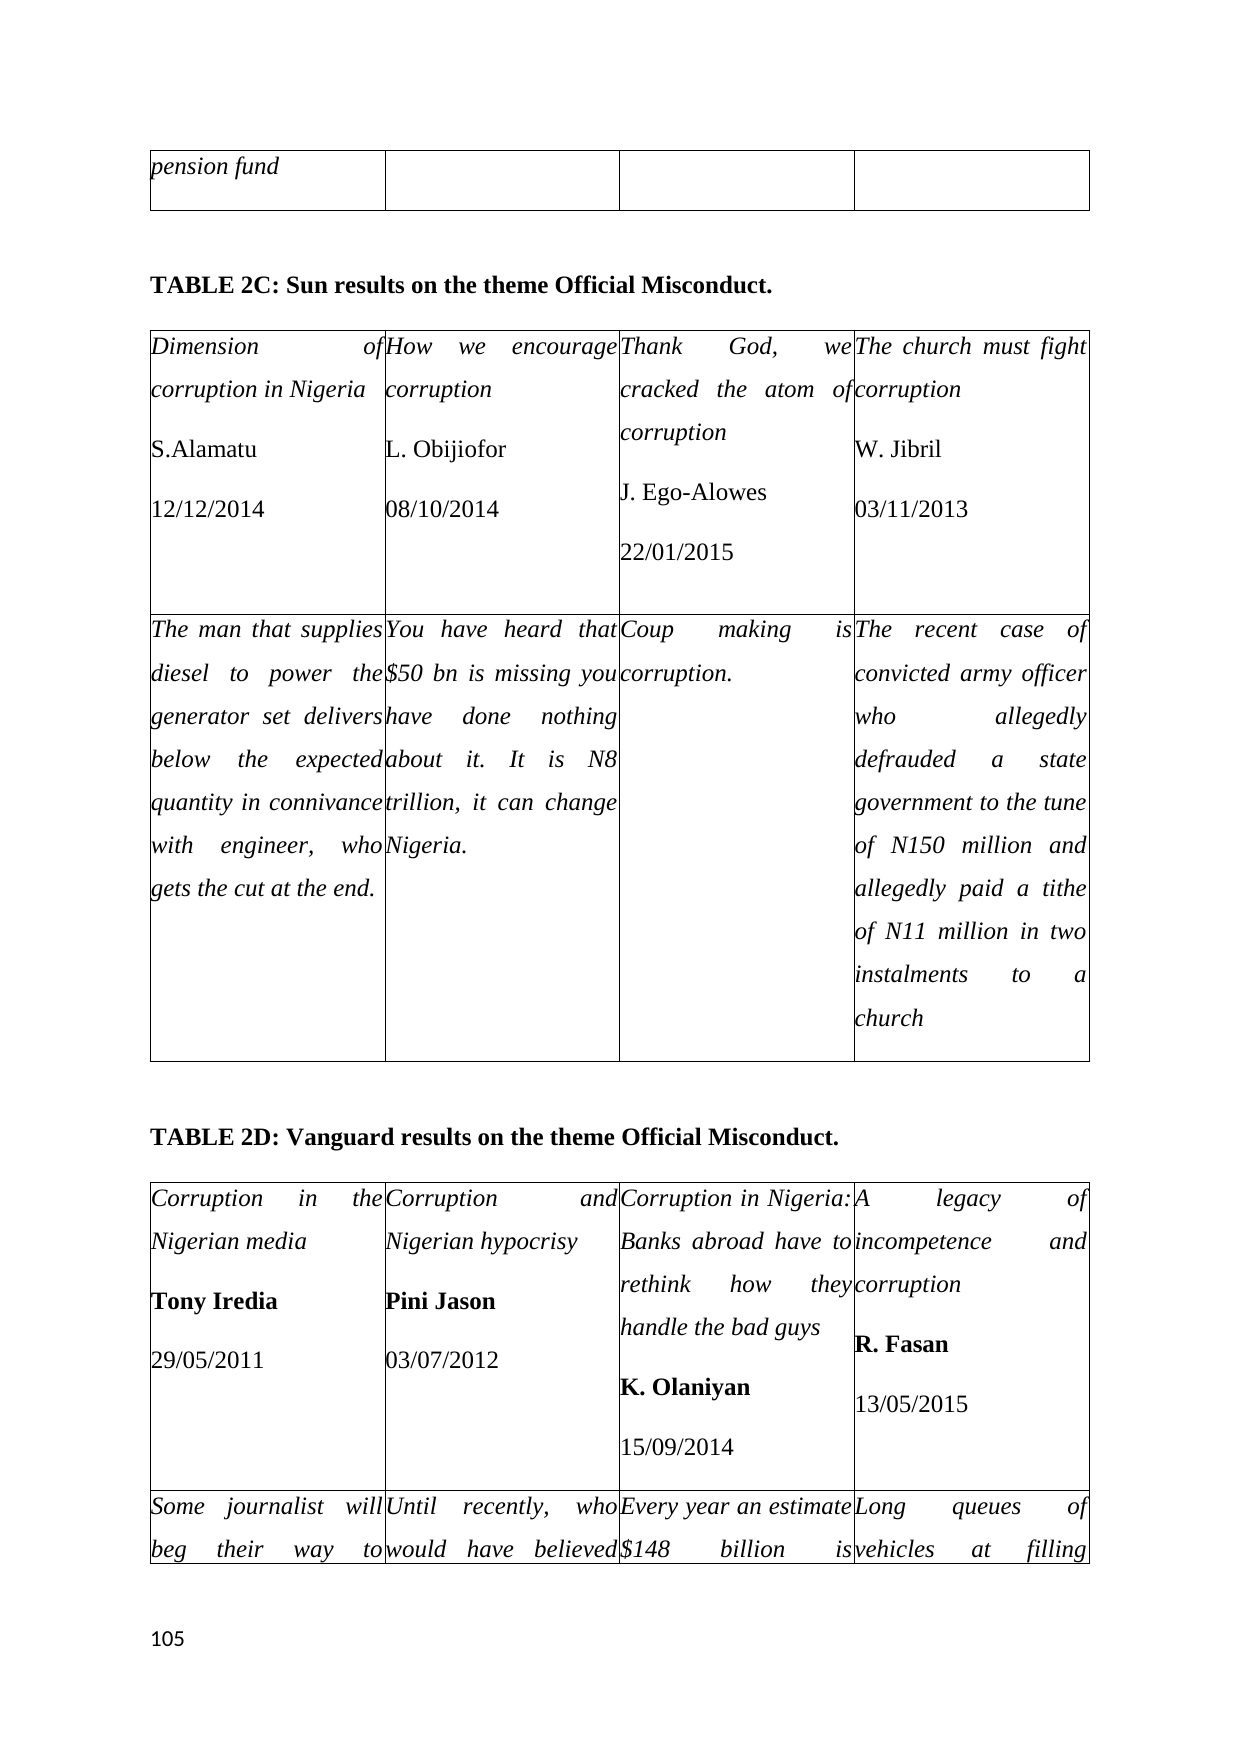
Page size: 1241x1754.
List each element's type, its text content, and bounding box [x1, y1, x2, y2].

table_cell The man that supplies diesel to power the generator set delivers below the expected quantity in connivance with engineer, who gets the cut at the end. [151, 615, 385, 1061]
table_header Corruption in the Nigerian media Tony Iredia 29/05/2011 [151, 1183, 385, 1490]
subtitle TABLE 2D: Vanguard results on the theme Official Misconduct. [150, 1122, 1090, 1151]
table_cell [620, 1491, 854, 1563]
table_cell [855, 1491, 1089, 1563]
table_header Thank God, we cracked the atom of corruption J. Ego-Alowes 22/01/2015 [620, 331, 854, 613]
table_header How we encourage corruption L. Obijiofor 08/10/2014 [386, 331, 619, 613]
table_cell The recent case of convicted army officer who allegedly defrauded a state government to the tune of N150 million and allegedly paid a tithe of N11 million in two instalments to a church [855, 615, 1089, 1061]
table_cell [855, 151, 1089, 209]
table_header A legacy of incompetence and corruption R. Fasan 13/05/2015 [855, 1183, 1089, 1490]
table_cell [151, 1491, 385, 1563]
table_header Corruption and Nigerian hypocrisy Pini Jason 03/07/2012 [386, 1183, 619, 1490]
table_cell Coup making is corruption. [620, 615, 854, 1061]
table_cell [620, 151, 854, 209]
table_header Corruption in Nigeria: Banks abroad have to rethink how they handle the bad guys K. Olaniyan 15/09/2014 [620, 1183, 854, 1490]
table_header Dimension of corruption in Nigeria S.Alamatu 12/12/2014 [151, 331, 385, 613]
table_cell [386, 1491, 619, 1563]
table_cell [386, 151, 619, 209]
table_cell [151, 151, 385, 209]
subtitle TABLE 2C: Sun results on the theme Official Misconduct. [150, 270, 1090, 299]
table_header The church must fight corruption W. Jibril 03/11/2013 [855, 331, 1089, 613]
table_cell You have heard that $50 bn is missing you have done nothing about it. It is N8 trillion, it can change Nigeria. [386, 615, 619, 1061]
